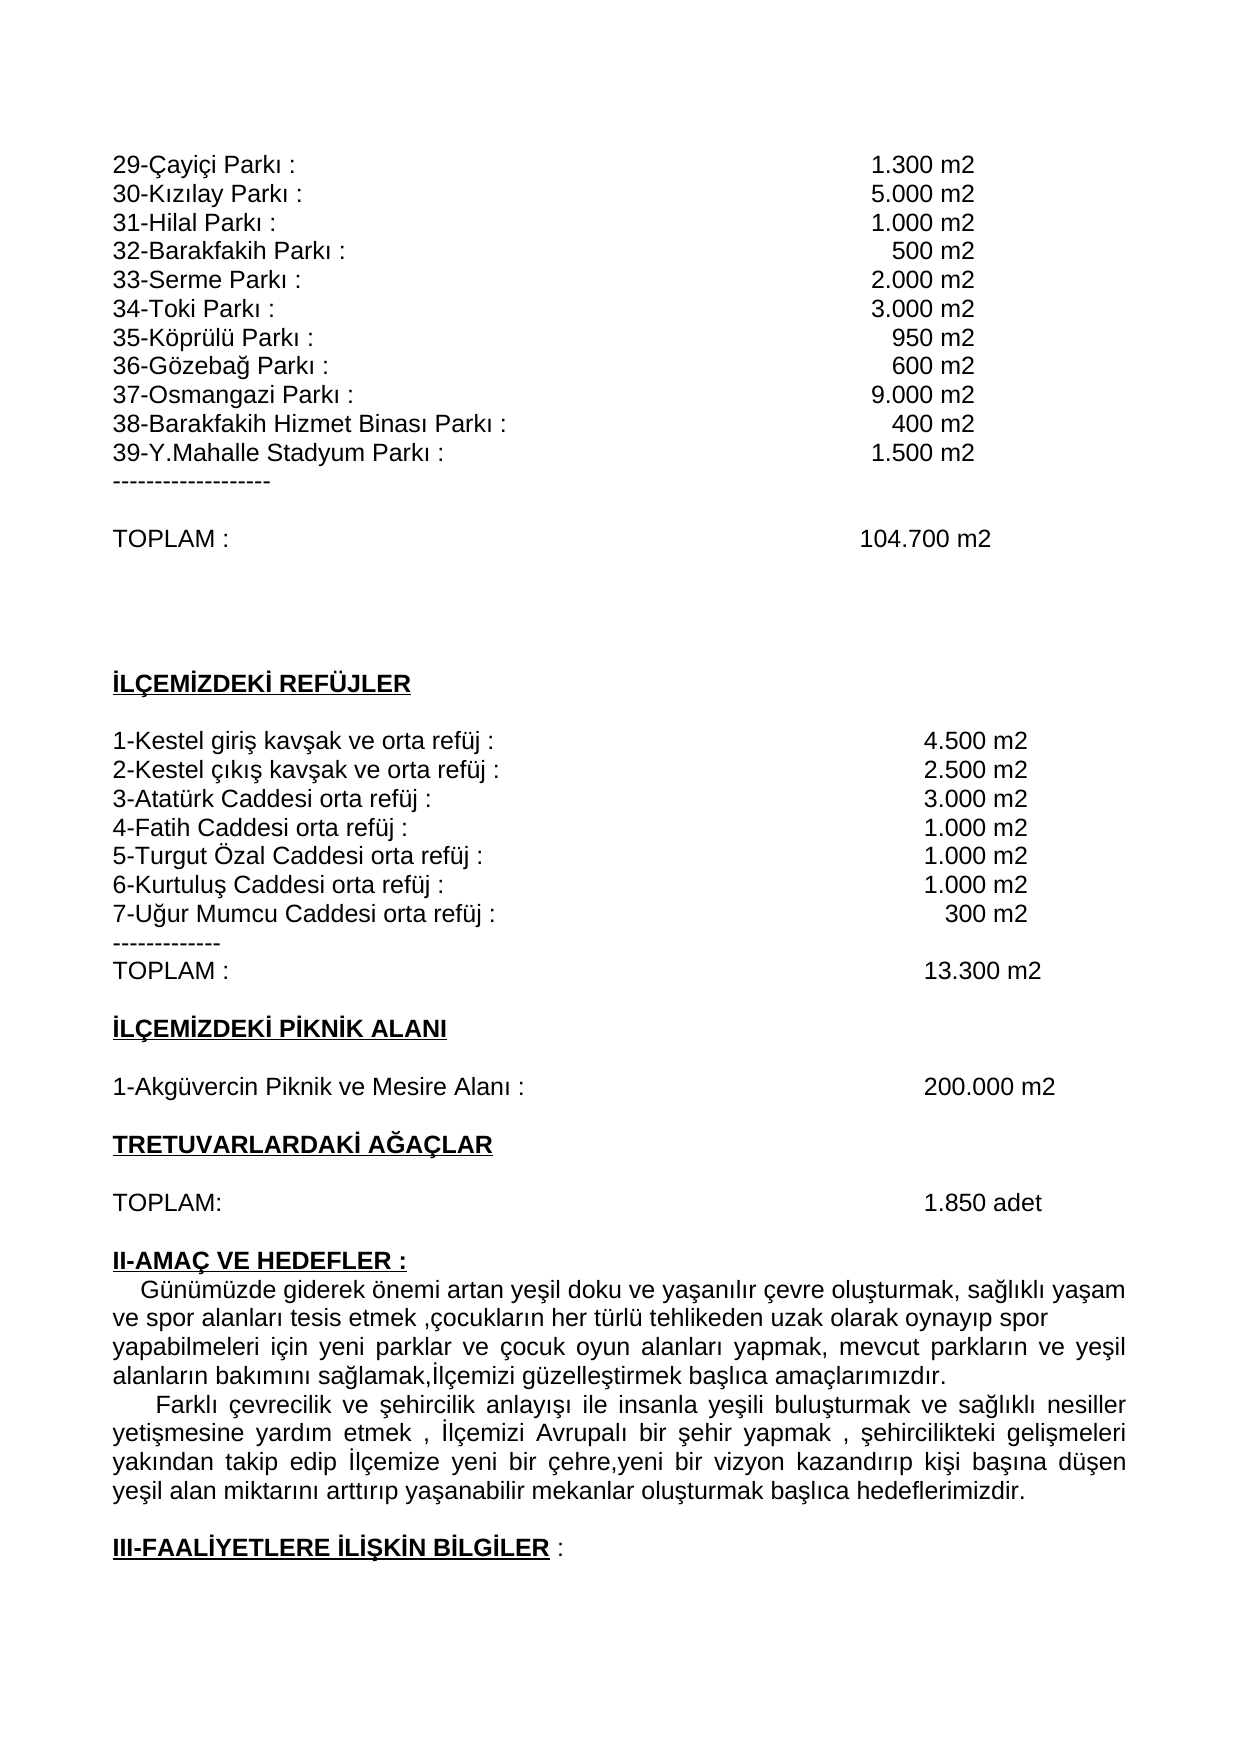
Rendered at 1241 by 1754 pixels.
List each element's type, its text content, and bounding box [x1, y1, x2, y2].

text İLÇEMİZDEKİ PİKNİK ALANI [112, 1014, 1128, 1043]
text TRETUVARLARDAKİ AĞAÇLAR [112, 1130, 1128, 1159]
text ------------------- [112, 466, 1128, 495]
text 38-Barakfakih Hizmet Binası Parkı : 400 m2 [112, 409, 1128, 437]
text 29-Çayiçi Parkı : 1.300 m2 [112, 150, 1128, 179]
text Günümüzde giderek önemi artan yeşil doku ve yaşanılır çevre oluşturmak, sağlıklı yaşam ve spor alanları tesis etmek ,çocukların her türlü tehlikeden uzak olarak oynayıp spor [112, 1274, 1128, 1332]
text TOPLAM: 1.850 adet [112, 1188, 1128, 1217]
text TOPLAM : 104.700 m2 [112, 524, 1128, 553]
text 31-Hilal Parkı : 1.000 m2 [112, 207, 1128, 236]
text 1-Kestel giriş kavşak ve orta refüj : 4.500 m2 [112, 726, 1128, 755]
text 32-Barakfakih Parkı : 500 m2 [112, 236, 1128, 265]
text 35-Köprülü Parkı : 950 m2 [112, 322, 1128, 351]
text ------------- [112, 927, 1128, 956]
text 4-Fatih Caddesi orta refüj : 1.000 m2 [112, 812, 1128, 841]
text 1-Akgüvercin Piknik ve Mesire Alanı : 200.000 m2 [112, 1072, 1128, 1101]
text İLÇEMİZDEKİ REFÜJLER [112, 669, 1128, 697]
text 37-Osmangazi Parkı : 9.000 m2 [112, 380, 1128, 409]
text 5-Turgut Özal Caddesi orta refüj : 1.000 m2 [112, 841, 1128, 870]
text 39-Y.Mahalle Stadyum Parkı : 1.500 m2 [112, 437, 1128, 466]
text II-AMAÇ VE HEDEFLER : [112, 1246, 1128, 1274]
text yapabilmeleri için yeni parklar ve çocuk oyun alanları yapmak, mevcut parkların ve yeşil alanların bakımını sağlamak,İlçemizi güzelleştirmek başlıca amaçlarımızdır. [112, 1332, 1128, 1389]
text III-FAALİYETLERE İLİŞKİN BİLGİLER : [112, 1533, 1128, 1562]
text 33-Serme Parkı : 2.000 m2 [112, 265, 1128, 294]
text 3-Atatürk Caddesi orta refüj : 3.000 m2 [112, 784, 1128, 812]
text 30-Kızılay Parkı : 5.000 m2 [112, 179, 1128, 207]
text 7-Uğur Mumcu Caddesi orta refüj : 300 m2 [112, 899, 1128, 927]
text 2-Kestel çıkış kavşak ve orta refüj : 2.500 m2 [112, 755, 1128, 784]
text TOPLAM : 13.300 m2 [112, 956, 1128, 985]
text 34-Toki Parkı : 3.000 m2 [112, 294, 1128, 322]
text Farklı çevrecilik ve şehircilik anlayışı ile insanla yeşili buluşturmak ve sağlıklı nesiller yetişmesine yardım etmek , İlçemizi Avrupalı bir şehir yapmak , şehircilikteki gelişmeleri yakından takip edip İlçemize yeni bir çehre,yeni bir vizyon kazandırıp kişi başına düşen yeşil alan miktarını arttırıp yaşanabilir mekanlar oluşturmak başlıca hedeflerimizdir. [112, 1389, 1128, 1504]
text 6-Kurtuluş Caddesi orta refüj : 1.000 m2 [112, 870, 1128, 899]
text 36-Gözebağ Parkı : 600 m2 [112, 351, 1128, 380]
